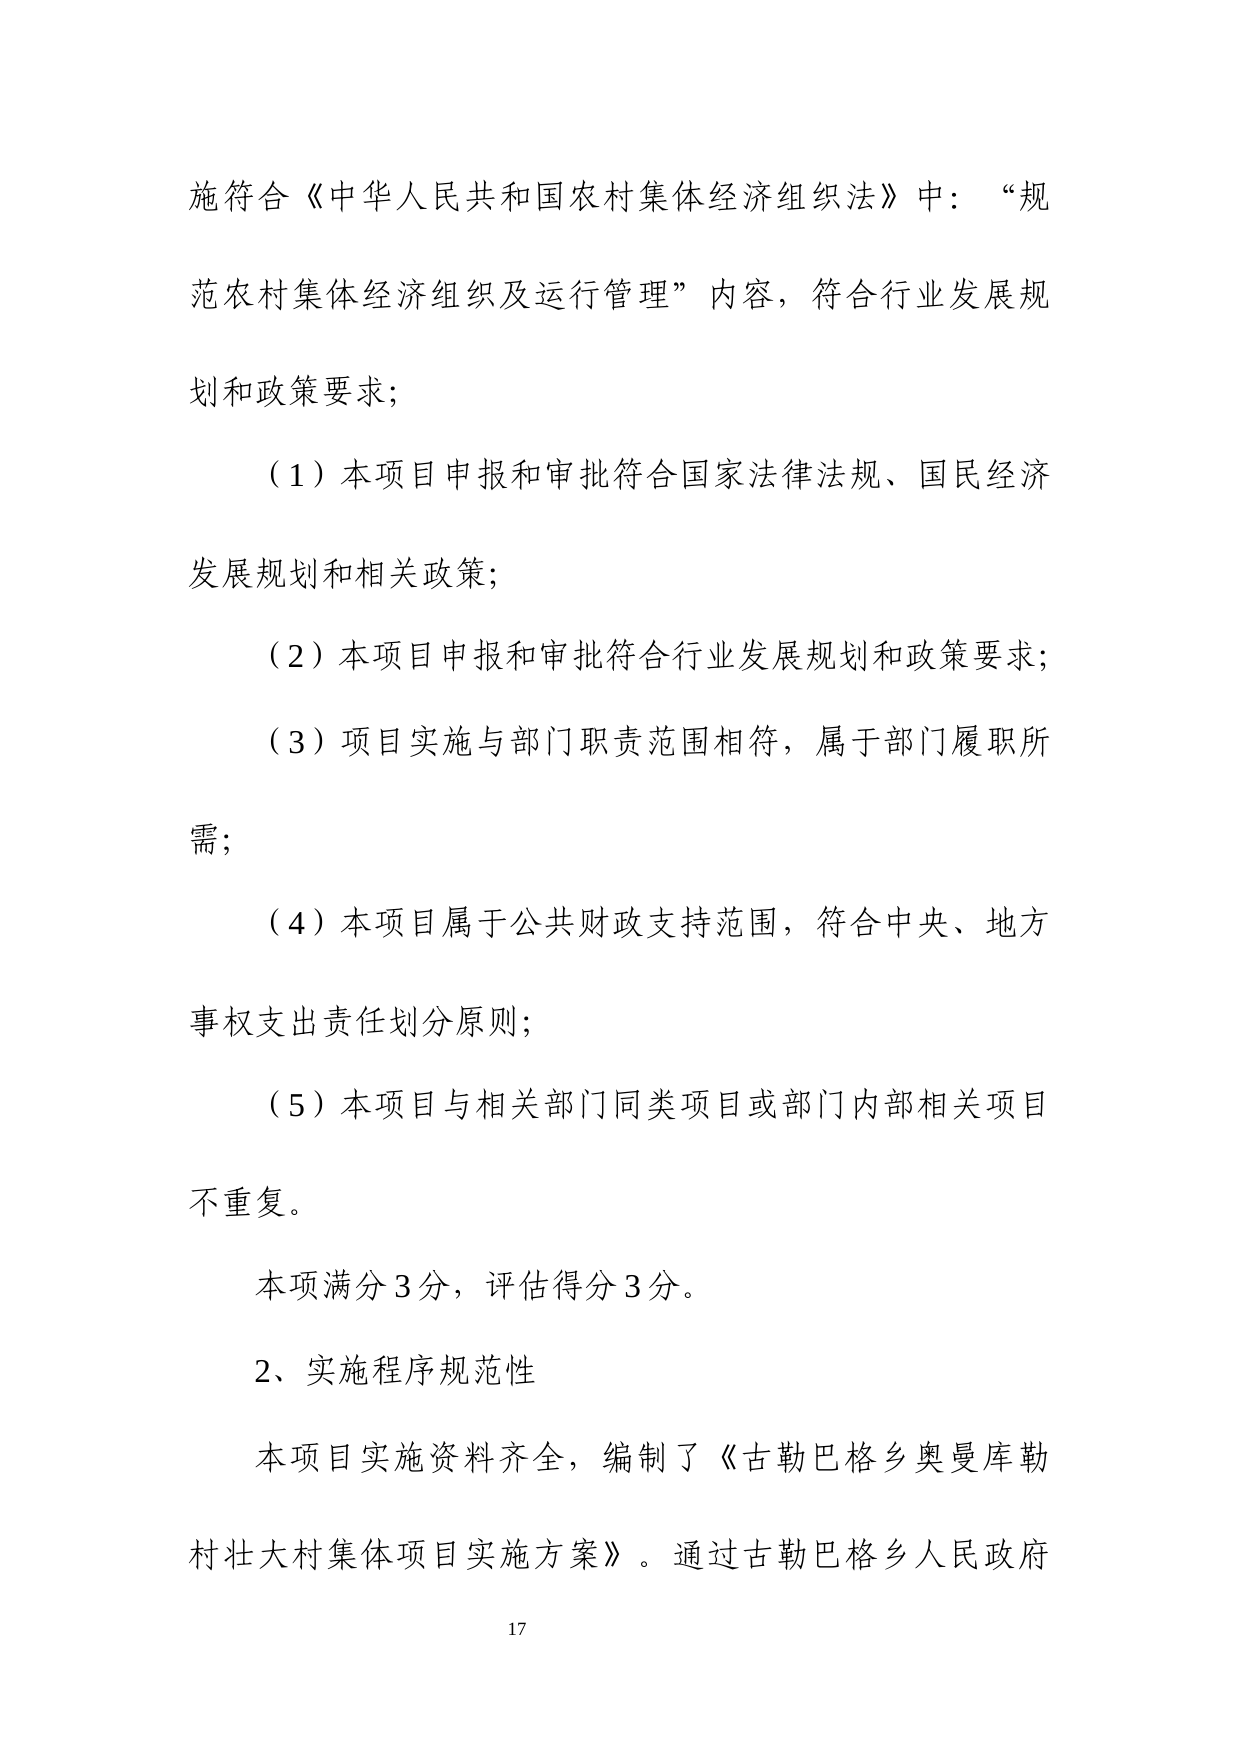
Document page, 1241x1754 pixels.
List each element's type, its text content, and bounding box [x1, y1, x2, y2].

text 本项满分3分，评估得分3分。 [187, 1252, 1053, 1317]
text （1）本项目申报和审批符合国家法律法规、国民经济发展规划和相关政策； [187, 441, 1053, 603]
text （5）本项目与相关部门同类项目或部门内部相关项目不重复。 [187, 1071, 1053, 1233]
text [187, 1422, 1053, 1585]
text 2、实施程序规范性 [187, 1337, 1053, 1402]
text （4）本项目属于公共财政支持范围，符合中央、地方事权支出责任划分原则； [187, 889, 1053, 1052]
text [187, 162, 1053, 422]
text （2）本项目申报和审批符合行业发展规划和政策要求； [187, 622, 1053, 687]
text （3）项目实施与部门职责范围相符，属于部门履职所需； [187, 708, 1053, 870]
